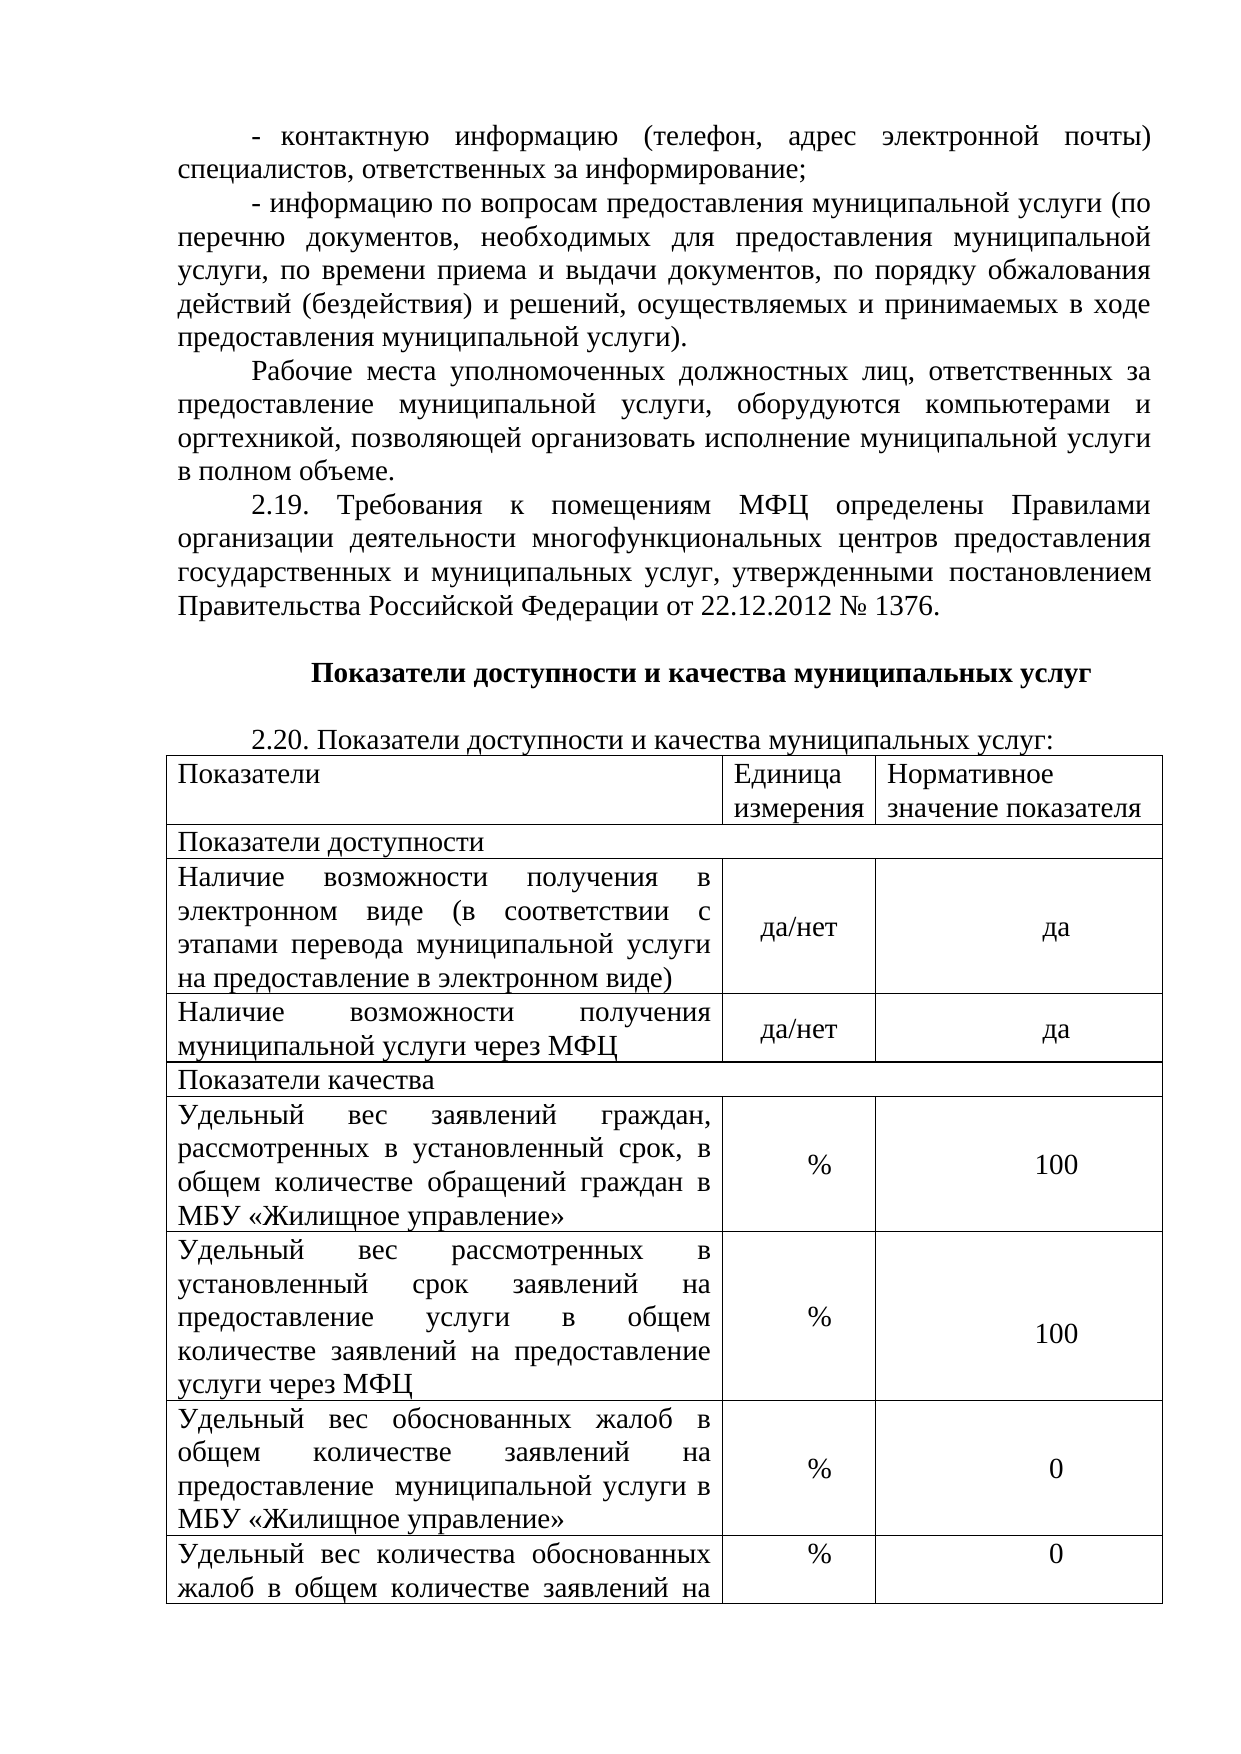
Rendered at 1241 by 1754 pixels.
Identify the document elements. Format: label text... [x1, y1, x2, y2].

table_cell Показатели качества [167, 1063, 1162, 1096]
table_header Показатели [167, 756, 722, 823]
text 2.19. Требования к помещениям МФЦ определены Правилами организации деятельности многофункциональных центров предоставления государственных и муниципальных услуг, утвержденными постановлением Правительства Российской Федерации от 22.12.2012 № 1376. [177, 487, 1152, 621]
text - информацию по вопросам предоставления муниципальной услуги (по перечню документов, необходимых для предоставления муниципальной услуги, по времени приема и выдачи документов, по порядку обжалования действий (бездействия) и решений, осуществляемых и принимаемых в ходе предоставления муниципальной услуги). [177, 185, 1152, 353]
table_header Единица измерения [723, 756, 875, 823]
table_cell % [723, 1401, 875, 1535]
text Показатели доступности и качества муниципальных услуг [177, 655, 1152, 688]
table_cell 0 [876, 1401, 1162, 1535]
table_cell 100 [876, 1232, 1162, 1400]
table_cell Показатели доступности [167, 825, 1162, 858]
table_cell Наличие возможности получения муниципальной услуги через МФЦ [167, 994, 722, 1061]
table_cell % [723, 1097, 875, 1231]
text 2.20. Показатели доступности и качества муниципальных услуг: [177, 722, 1152, 755]
table_header Нормативное значение показателя [876, 756, 1162, 823]
table_cell Удельный вес рассмотренных в установленный срок заявлений на предоставление услуги в общем количестве заявлений на предоставление услуги через МФЦ [167, 1232, 722, 1400]
table_cell Удельный вес обоснованных жалоб в общем количестве заявлений на предоставление муниципальной услуги в МБУ «Жилищное управление» [167, 1401, 722, 1535]
table_cell да [876, 859, 1162, 993]
list контактную информацию (телефон, адрес электронной почты) специалистов, ответственных за информирование; [177, 118, 1152, 185]
text Рабочие места уполномоченных должностных лиц, ответственных за предоставление муниципальной услуги, оборудуются компьютерами и оргтехникой, позволяющей организовать исполнение муниципальной услуги в полном объеме. [177, 353, 1152, 487]
table_cell 0 [876, 1536, 1162, 1603]
table_cell да [876, 994, 1162, 1061]
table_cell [167, 1536, 722, 1603]
table_cell % [723, 1536, 875, 1603]
table_cell да/нет [723, 994, 875, 1061]
table_cell 100 [876, 1097, 1162, 1231]
table_cell % [723, 1232, 875, 1400]
table_cell Удельный вес заявлений граждан, рассмотренных в установленный срок, в общем количестве обращений граждан в МБУ «Жилищное управление» [167, 1097, 722, 1231]
table_cell Наличие возможности получения в электронном виде (в соответствии с этапами перевода муниципальной услуги на предоставление в электронном виде) [167, 859, 722, 993]
table_cell да/нет [723, 859, 875, 993]
